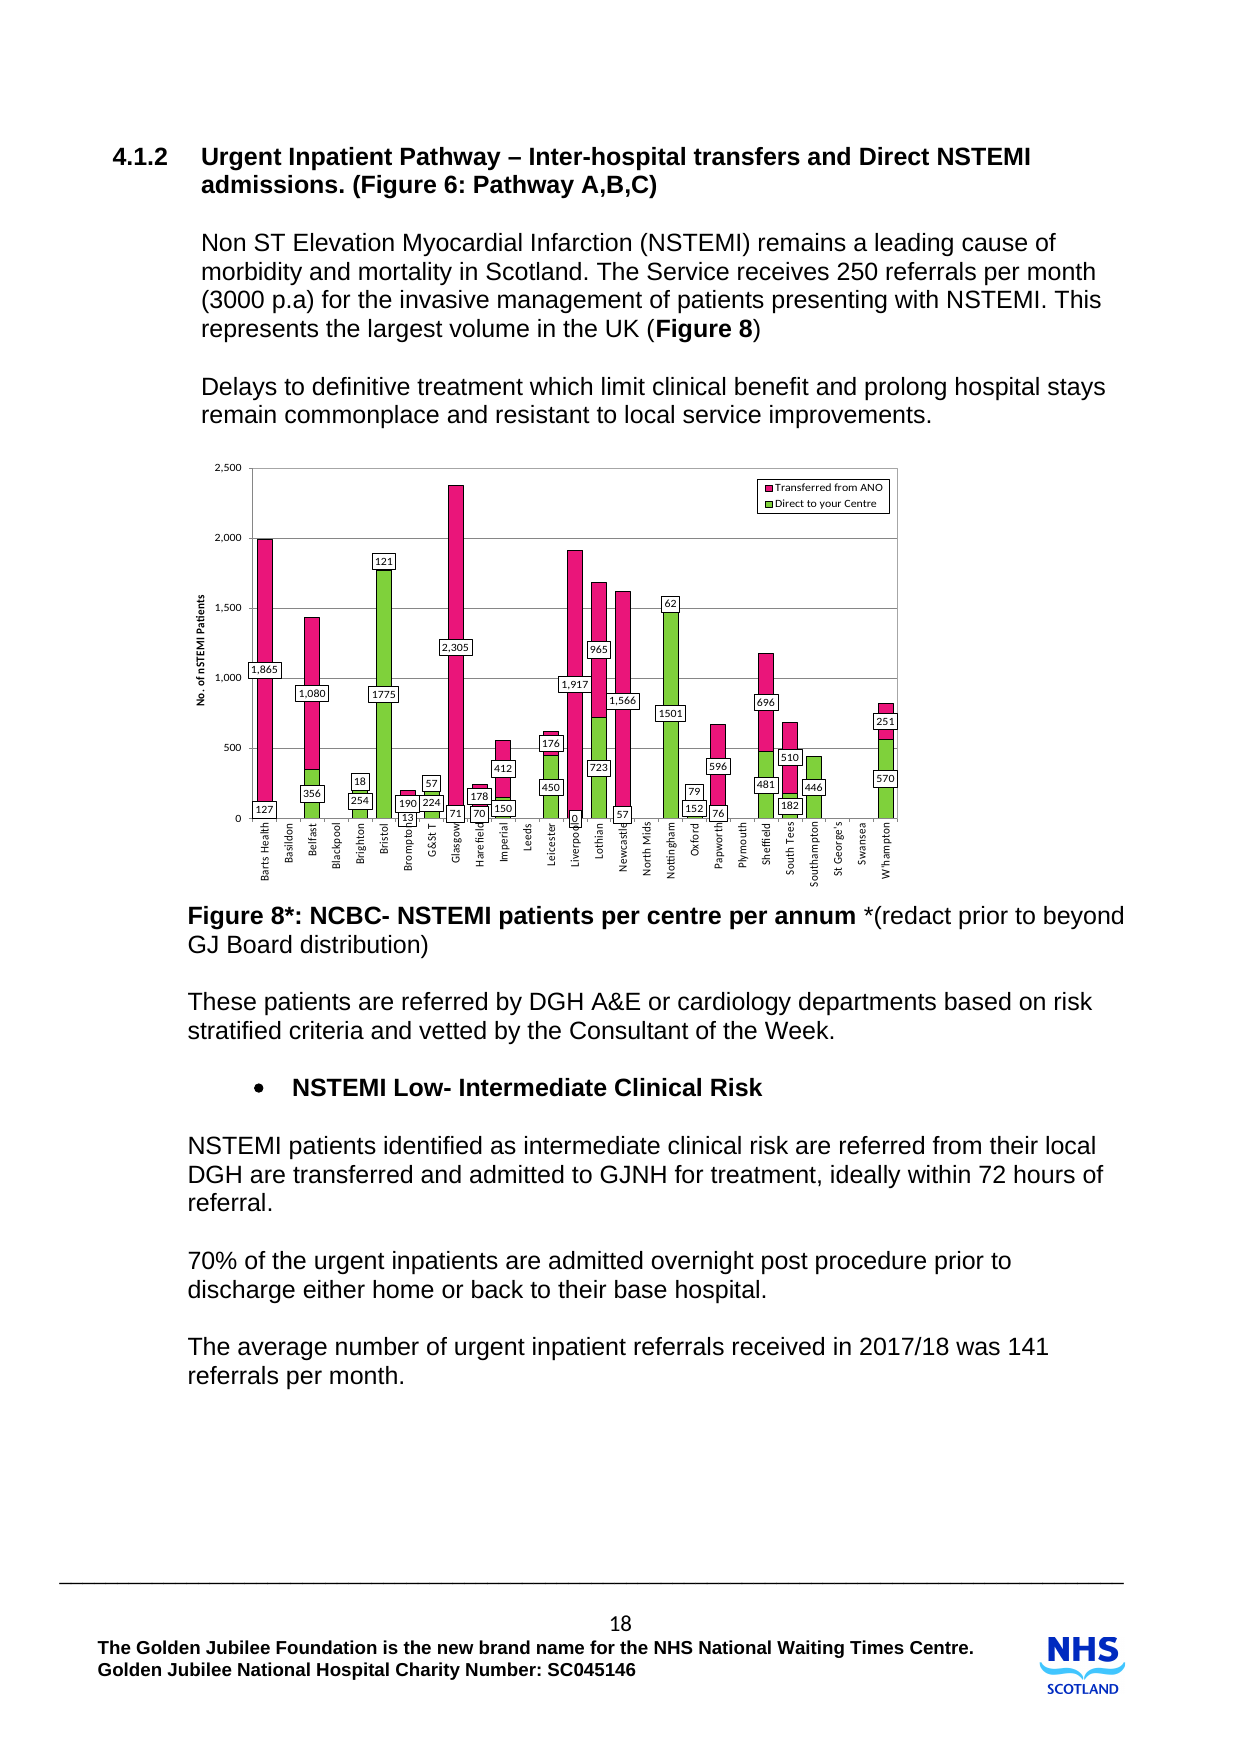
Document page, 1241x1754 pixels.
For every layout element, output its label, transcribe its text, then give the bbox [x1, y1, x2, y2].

text 70% of the urgent inpatients are admitted overnight post procedure prior to discharge either home or back to their base hospital. [187, 1246, 1128, 1303]
text These patients are referred by DGH A&E or cardiology departments based on risk stratified criteria and vetted by the Consultant of the Week. [187, 987, 1128, 1044]
text 4.1.2 Urgent Inpatient Pathway – Inter-hospital transfers and Direct NSTEMI admissions. (Figure 6: Pathway A,B,C) [112, 142, 1128, 199]
text Figure 8*: NCBC- NSTEMI patients per centre per annum *(redact prior to beyond GJ Board distribution) [187, 901, 1128, 958]
text Non ST Elevation Myocardial Infarction (NSTEMI) remains a leading cause of morbidity and mortality in Scotland. The Service receives 250 referrals per month (3000 p.a) for the invasive management of patients presenting with NSTEMI. This represents the largest volume in the UK (Figure 8) [201, 228, 1128, 343]
text Delays to definitive treatment which limit clinical benefit and prolong hospital stays remain commonplace and resistant to local service improvements. [201, 372, 1128, 429]
picture [1039, 1637, 1125, 1694]
text The average number of urgent inpatient referrals received in 2017/18 was 141 referrals per month. [187, 1332, 1128, 1390]
text NSTEMI patients identified as intermediate clinical risk are referred from their local DGH are transferred and admitted to GJNH for treatment, ideally within 72 hours of referral. [187, 1131, 1128, 1217]
list NSTEMI Low- Intermediate Clinical Risk [254, 1073, 1128, 1102]
